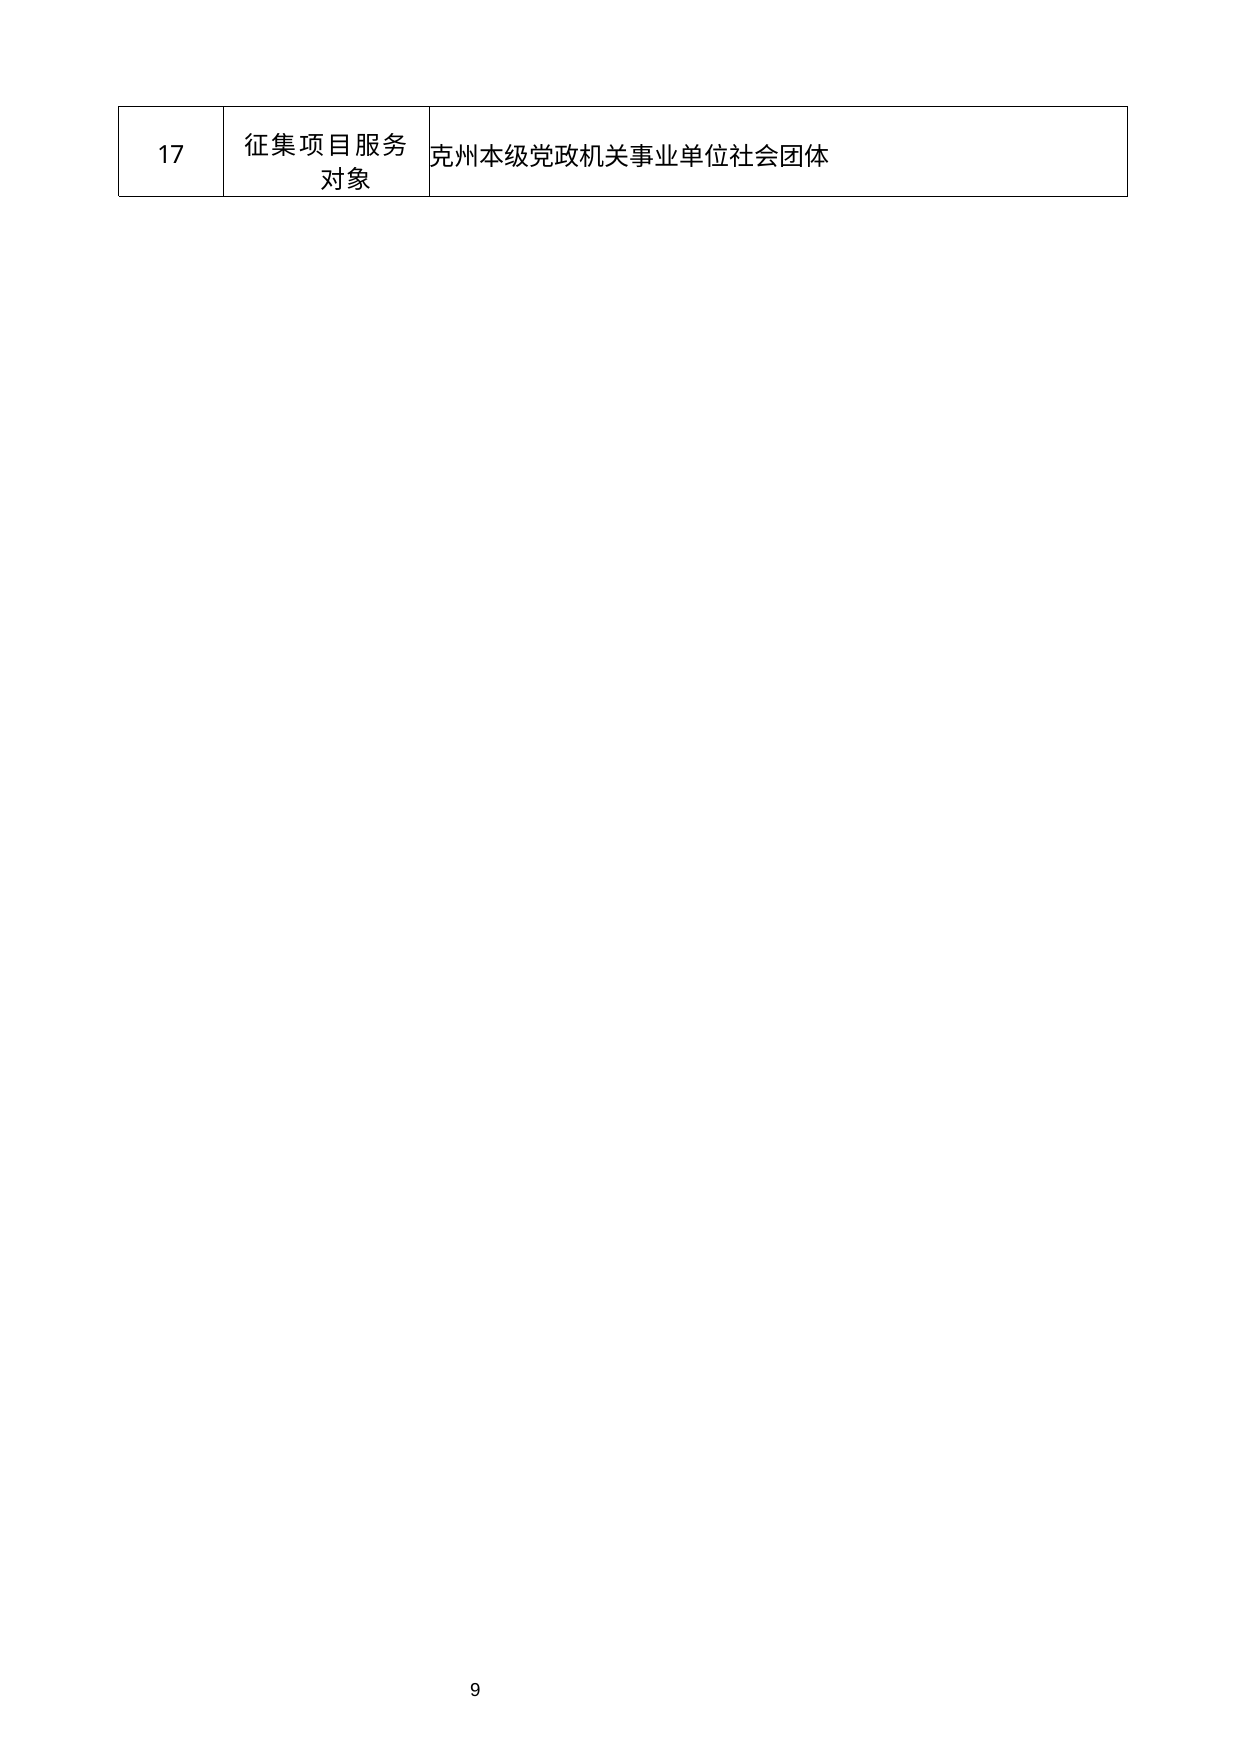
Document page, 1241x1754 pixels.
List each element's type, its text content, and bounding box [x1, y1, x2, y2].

table_cell 征集项目服务对象 [224, 107, 429, 196]
table_cell 克州本级党政机关事业单位社会团体 [430, 107, 1127, 196]
table_cell 17 [119, 107, 223, 196]
